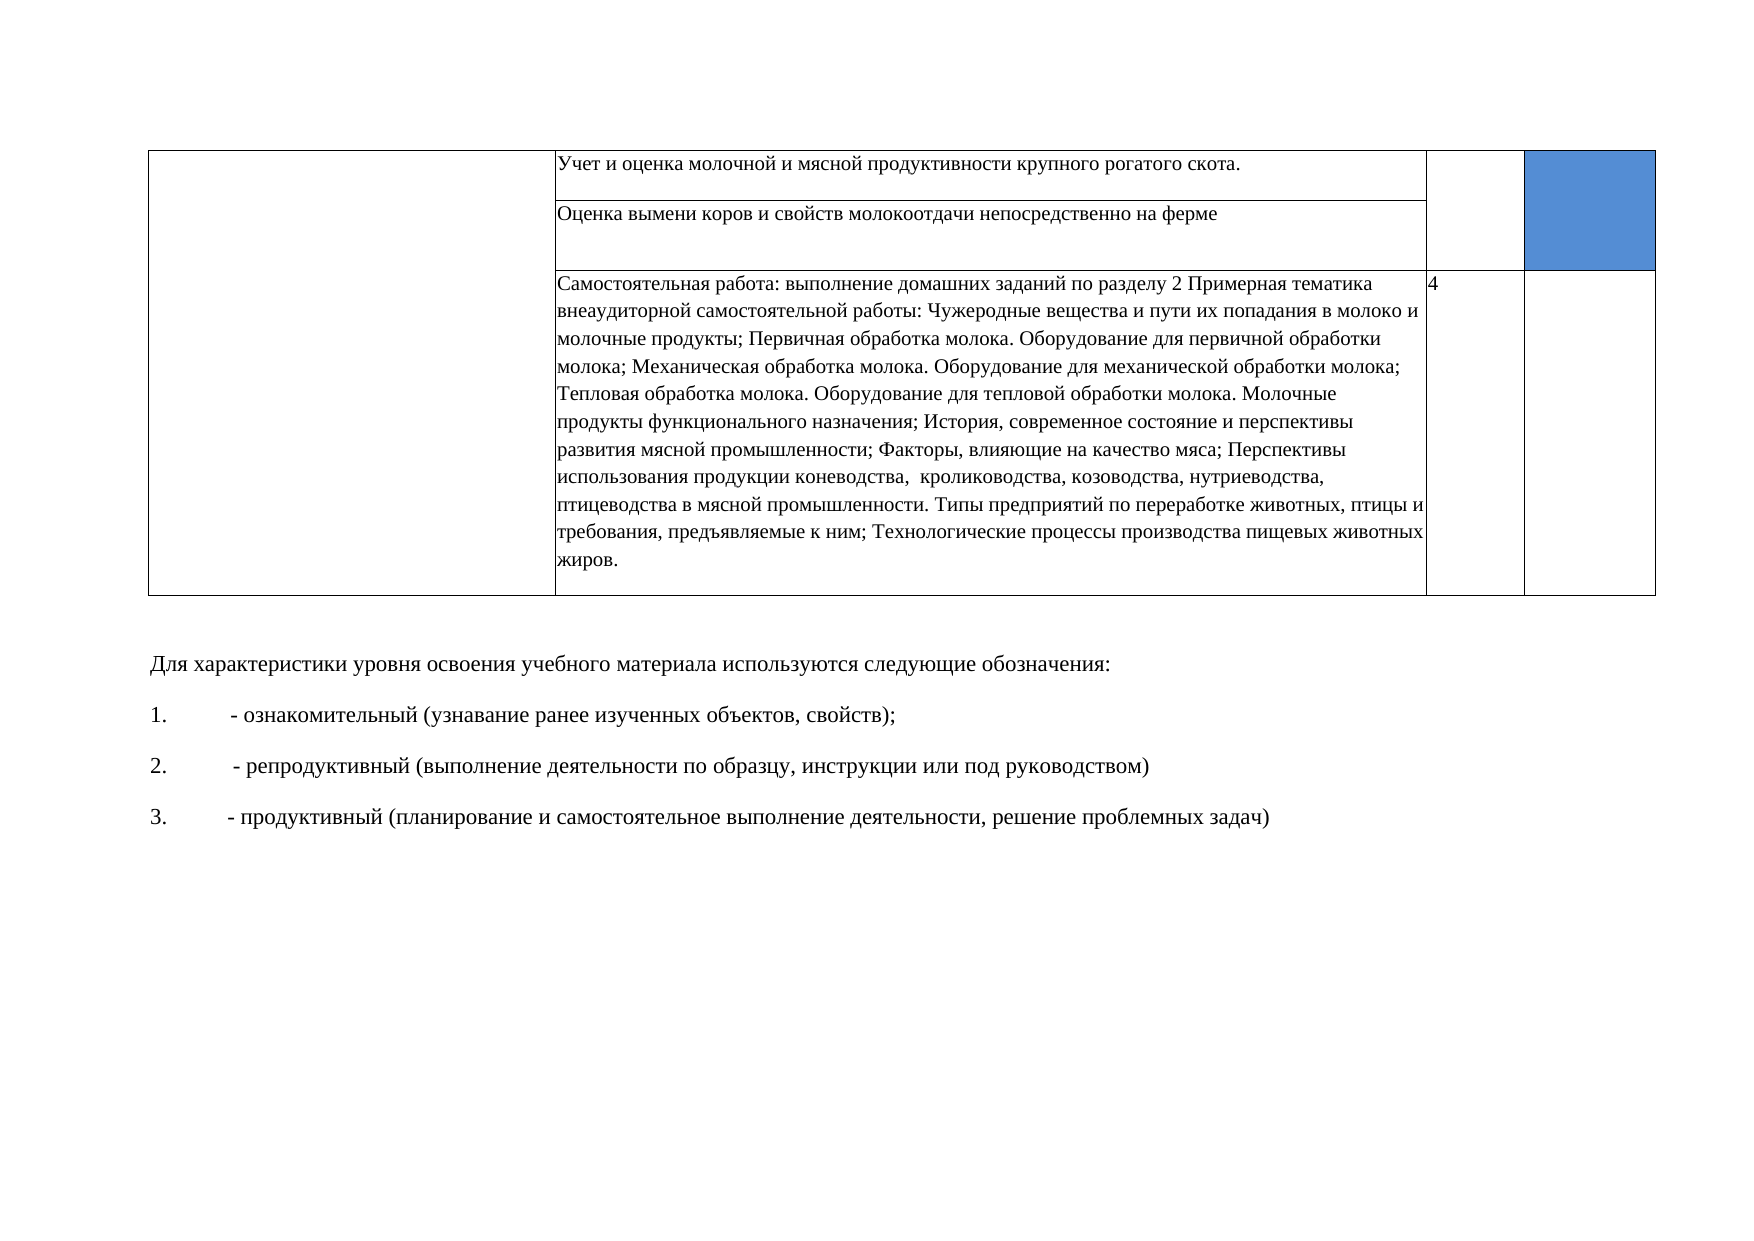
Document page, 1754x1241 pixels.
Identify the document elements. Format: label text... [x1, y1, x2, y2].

table_cell 4 [1427, 271, 1524, 595]
text 1. - ознакомительный (узнавание ранее изученных объектов, свойств); [150, 701, 1604, 728]
table_cell [1525, 271, 1655, 595]
table_cell Самостоятельная работа: выполнение домашних заданий по разделу 2 Примерная тематика внеаудиторной самостоятельной работы: Чужеродные вещества и пути их попадания в молоко и молочные продукты; Первичная обработка молока. Оборудование для первичной обработки молока; Механическая обработка молока. Оборудование для механической обработки молока; Тепловая обработка молока. Оборудование для тепловой обработки молока. Молочные продукты функционального назначения; История, современное состояние и перспективы развития мясной промышленности; Факторы, влияющие на качество мяса; Перспективы использования продукции коневодства, кролиководства, козоводства, нутриеводства, птицеводства в мясной промышленности. Типы предприятий по переработке животных, птицы и требования, предъявляемые к ним; Технологические процессы производства пищевых животных жиров. [556, 271, 1426, 595]
text 3. - продуктивный (планирование и самостоятельное выполнение деятельности, решение проблемных задач) [150, 803, 1604, 830]
table_cell Оценка вымени коров и свойств молокоотдачи непосредственно на ферме [556, 201, 1426, 270]
table_cell [1525, 151, 1655, 270]
table_cell 4 [1427, 151, 1524, 270]
text 2. - репродуктивный (выполнение деятельности по образцу, инструкции или под руководством) [150, 752, 1604, 779]
text Для характеристики уровня освоения учебного материала используются следующие обозначения: [150, 650, 1604, 677]
table_cell Учет и оценка молочной и мясной продуктивности крупного рогатого скота. [556, 151, 1426, 199]
